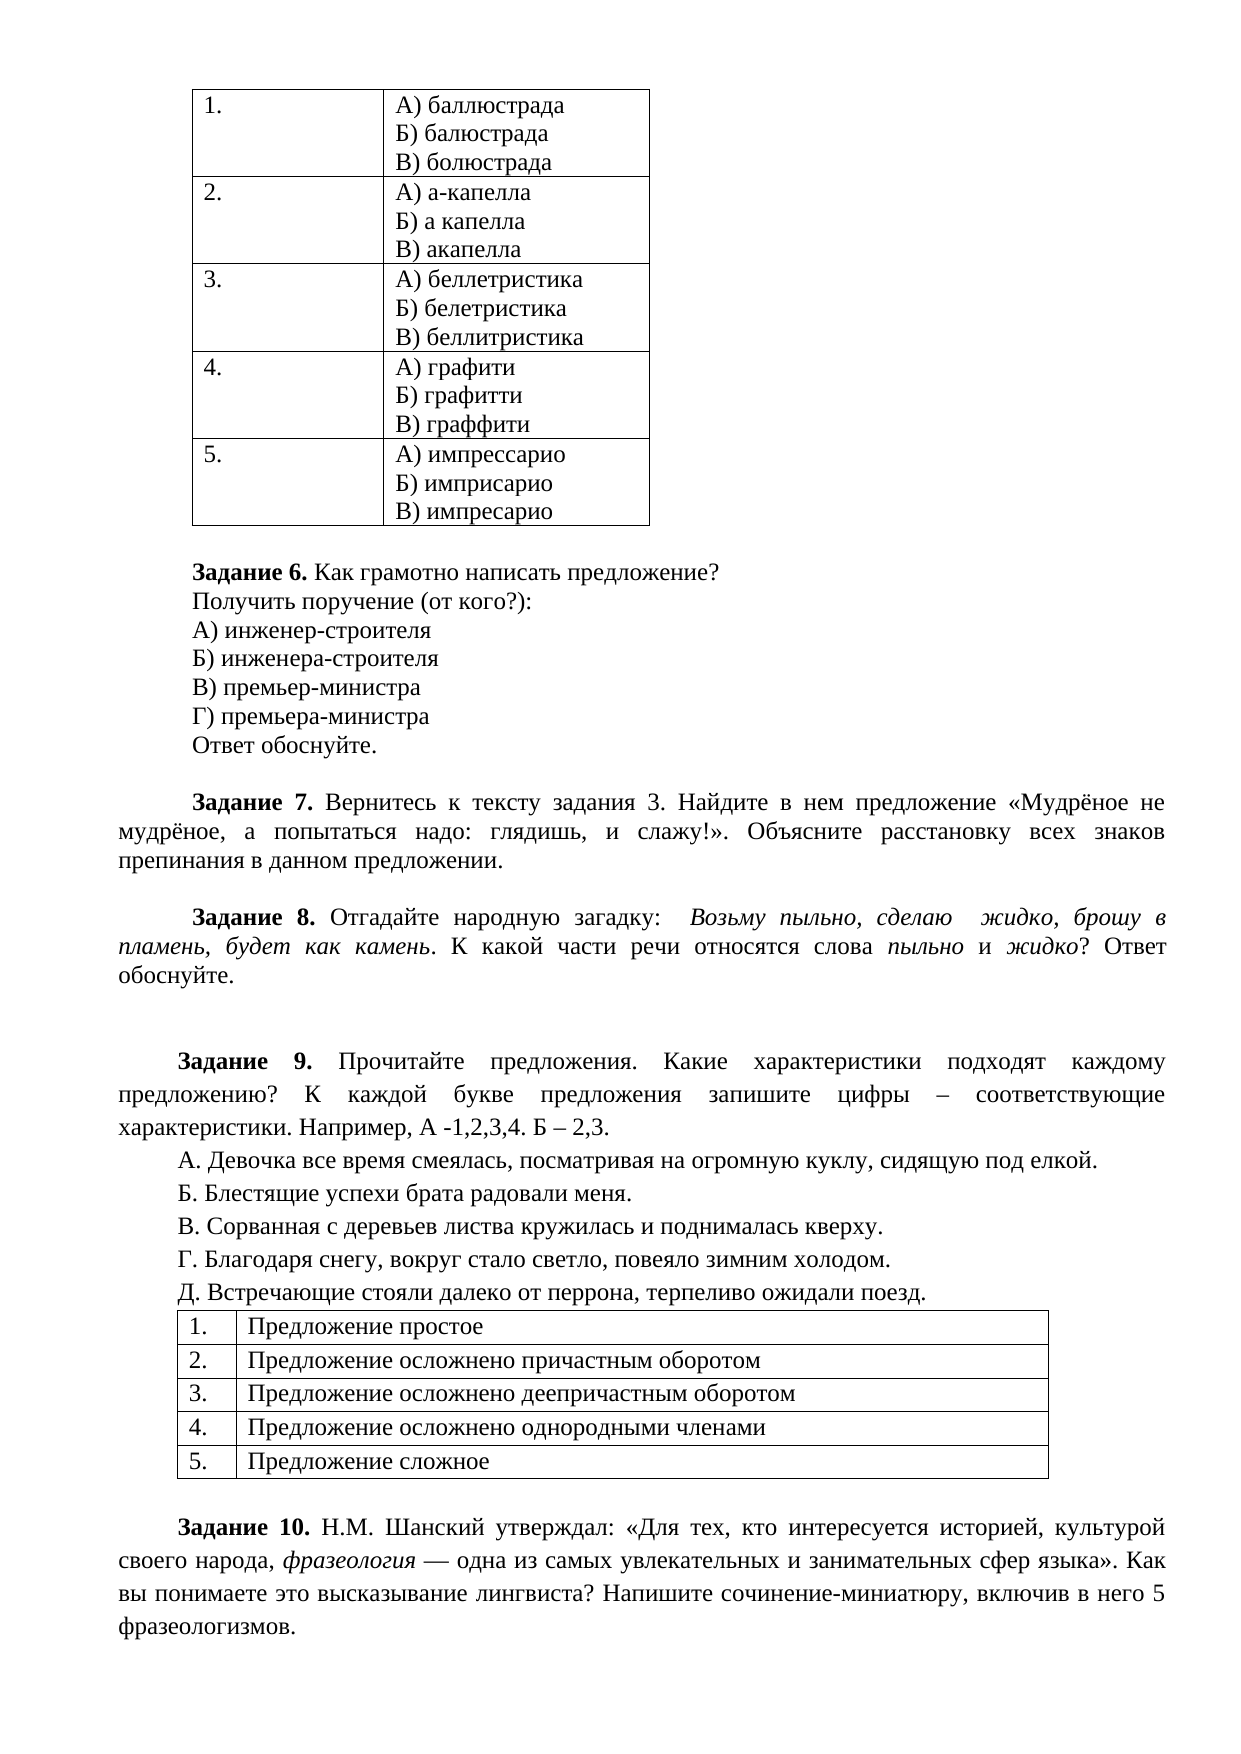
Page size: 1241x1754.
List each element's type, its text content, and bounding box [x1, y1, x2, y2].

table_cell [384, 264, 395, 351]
table_cell А) импрессарио Б) имприсарио В) импресарио [553, 439, 649, 525]
table_header 1. [193, 90, 383, 176]
text Задание 8. Отгадайте народную загадку: Возьму пыльно, сделаю жидко, брошу в пламень, будет как камень. К какой части речи относятся слова пыльно и жидко? Ответ обоснуйте. [118, 902, 1167, 988]
table_cell Предложение сложное [237, 1446, 1048, 1478]
table_cell 4. [178, 1412, 236, 1445]
text Ответ обоснуйте. [118, 730, 1167, 758]
table_header А) баллюстрада Б) балюстрада В) болюстрада [384, 90, 649, 176]
table_header Предложение простое [237, 1311, 1048, 1344]
text Г. Благодаря снегу, вокруг стало светло, повеяло зимним холодом. [118, 1244, 1167, 1273]
table_cell 2. [178, 1345, 236, 1377]
table_cell 5. [193, 439, 383, 525]
table_cell А) беллетристика Б) белетристика В) беллитристика [567, 264, 649, 351]
table_cell А) а-капелла Б) а капелла В) акапелла [384, 177, 649, 263]
text В. Сорванная с деревьев листва кружилась и поднималась кверху. [118, 1211, 1167, 1240]
text Задание 7. Вернитесь к тексту задания 3. Найдите в нем предложение «Мудрёное не мудрёное, а попытаться надо: глядишь, и слажу!». Объясните расстановку всех знаков препинания в данном предложении. [118, 787, 1167, 873]
table_cell А) графити Б) графитти В) граффити [516, 352, 649, 438]
text Д. Встречающие стояли далеко от перрона, терпеливо ожидали поезд. [118, 1277, 1167, 1306]
table_cell 4. [193, 352, 383, 438]
table_cell 5. [178, 1446, 236, 1478]
text Б. Блестящие успехи брата радовали меня. [118, 1178, 1167, 1207]
table_cell Предложение осложнено однородными членами [237, 1412, 1048, 1445]
text Получить поручение (от кого?): [118, 586, 1167, 615]
table_header 1. [178, 1311, 236, 1344]
table_cell 3. [178, 1379, 236, 1411]
text Задание 10. Н.М. Шанский утверждал: «Для тех, кто интересуется историей, культурой своего народа, фразеология — одна из самых увлекательных и занимательных сфер языка». Как вы понимаете это высказывание лингвиста? Напишите сочинение-миниатюру, включив в него 5 фразеологизмов. [118, 1512, 1167, 1640]
table_cell 3. [193, 264, 383, 351]
text А. Девочка все время смеялась, посматривая на огромную куклу, сидящую под елкой. [118, 1145, 1167, 1174]
table_cell 2. [193, 177, 383, 263]
table_cell Предложение осложнено деепричастным оборотом [237, 1379, 1048, 1411]
text Б) инженера-строителя [118, 643, 1167, 672]
text Задание 9. Прочитайте предложения. Какие характеристики подходят каждому предложению? К каждой букве предложения запишите цифры – соответствующие характеристики. Например, А -1,2,3,4. Б – 2,3. [118, 1046, 1167, 1141]
text А) инженер-строителя [118, 615, 1167, 643]
text Г) премьера-министра [118, 701, 1167, 730]
table_cell Предложение осложнено причастным оборотом [237, 1345, 1048, 1377]
text В) премьер-министра [118, 672, 1167, 701]
text Задание 6. Как грамотно написать предложение? [118, 557, 1167, 586]
